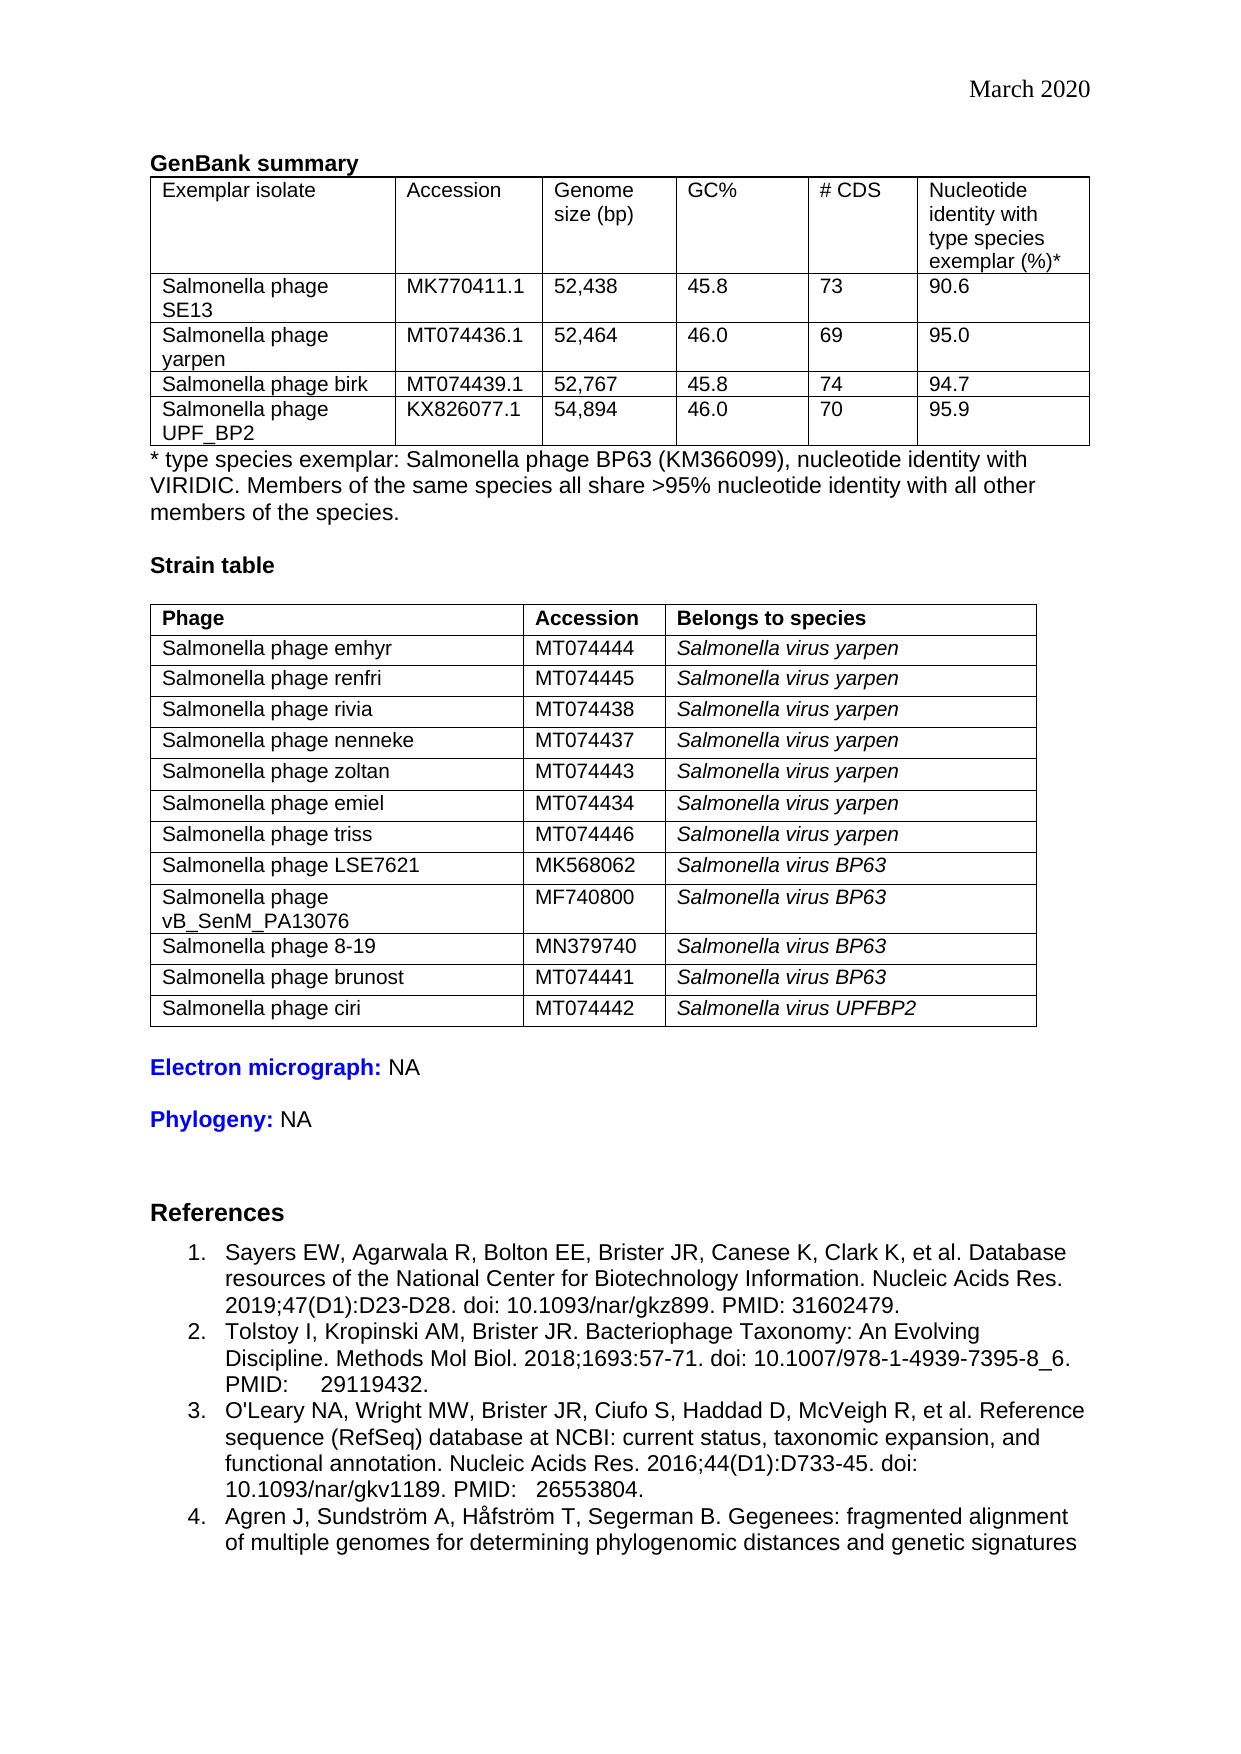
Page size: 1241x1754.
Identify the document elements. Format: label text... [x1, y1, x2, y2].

table_cell Salmonella virus yarpen [666, 666, 1036, 696]
table_cell 69 [809, 323, 917, 371]
text GenBank summary [150, 150, 1090, 176]
table_cell Salmonella phage LSE7621 [151, 853, 523, 883]
table_cell MT074445 [524, 666, 665, 696]
table_cell Salmonella phage 8-19 [151, 934, 523, 964]
table_cell Salmonella virus yarpen [666, 759, 1036, 790]
table_header Nucleotide identity with type species exemplar (%)* [918, 178, 1089, 273]
table_cell MT074438 [524, 697, 665, 727]
table_cell MT074434 [524, 791, 665, 821]
table_cell 70 [809, 397, 917, 445]
table_header # CDS [809, 178, 917, 273]
table_header Accession [524, 605, 665, 634]
table_cell Salmonella phage renfri [151, 666, 523, 696]
table_cell Salmonella phage triss [151, 822, 523, 852]
text Phylogeny: NA [150, 1106, 1090, 1133]
table_cell Salmonella phage emhyr [151, 636, 523, 665]
table_cell Salmonella phage brunost [151, 965, 523, 995]
table_cell Salmonella virus BP63 [666, 853, 1036, 883]
table_header Phage [151, 605, 523, 634]
list Tolstoy I, Kropinski AM, Brister JR. Bacteriophage Taxonomy: An Evolving Discipline. Methods Mol Biol. 2018;1693:57-71. doi: 10.1007/978-1-4939-7395-8_6. PMID: 29119432. [187, 1318, 1090, 1397]
table_cell 45.8 [677, 274, 808, 322]
table_cell Salmonella phage rivia [151, 697, 523, 727]
table_cell Salmonella virus BP63 [666, 934, 1036, 964]
table_header GC% [677, 178, 808, 273]
table_cell Salmonella virus yarpen [666, 728, 1036, 757]
table_cell MK568062 [524, 853, 665, 883]
table_cell MF740800 [524, 885, 665, 932]
table_cell 73 [809, 274, 917, 322]
table_header Belongs to species [666, 605, 1036, 634]
table_cell 45.8 [677, 372, 808, 396]
table_cell Salmonella phage emiel [151, 791, 523, 821]
table_cell Salmonella virus yarpen [666, 791, 1036, 821]
table_cell MT074439.1 [396, 372, 542, 396]
table_cell 95.9 [918, 397, 1089, 445]
table_cell Salmonella phage birk [151, 372, 395, 396]
table_cell MT074442 [524, 996, 665, 1026]
table_header Exemplar isolate [151, 178, 395, 273]
table_cell Salmonella virus yarpen [666, 822, 1036, 852]
text References [150, 1198, 1090, 1227]
table_cell Salmonella phage vB_SenM_PA13076 [151, 885, 523, 932]
table_cell Salmonella phage UPF_BP2 [151, 397, 395, 445]
table_cell 52,767 [543, 372, 676, 396]
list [187, 1503, 1090, 1555]
table_cell MN379740 [524, 934, 665, 964]
table_cell 90.6 [918, 274, 1089, 322]
table_cell Salmonella phage zoltan [151, 759, 523, 790]
list O'Leary NA, Wright MW, Brister JR, Ciufo S, Haddad D, McVeigh R, et al. Reference sequence (RefSeq) database at NCBI: current status, taxonomic expansion, and functional annotation. Nucleic Acids Res. 2016;44(D1):D733-45. doi: 10.1093/nar/gkv1189. PMID: 26553804. [187, 1397, 1090, 1503]
text * type species exemplar: Salmonella phage BP63 (KM366099), nucleotide identity with VIRIDIC. Members of the same species all share >95% nucleotide identity with all other members of the species. [150, 446, 1090, 525]
table_cell MT074444 [524, 636, 665, 665]
table_cell Salmonella virus BP63 [666, 965, 1036, 995]
table_cell 94.7 [918, 372, 1089, 396]
table_cell Salmonella phage yarpen [151, 323, 395, 371]
table_cell 54,894 [543, 397, 676, 445]
text Strain table [150, 552, 1090, 578]
table_cell MT074436.1 [396, 323, 542, 371]
table_header Genome size (bp) [543, 178, 676, 273]
table_cell 95.0 [918, 323, 1089, 371]
table_cell MT074441 [524, 965, 665, 995]
table_cell MT074437 [524, 728, 665, 757]
table_header Accession [396, 178, 542, 273]
table_cell 74 [809, 372, 917, 396]
table_cell MT074446 [524, 822, 665, 852]
table_cell Salmonella phage nenneke [151, 728, 523, 757]
table_cell Salmonella virus yarpen [666, 636, 1036, 665]
table_cell 46.0 [677, 323, 808, 371]
table_cell MT074443 [524, 759, 665, 790]
table_cell KX826077.1 [396, 397, 542, 445]
table_cell Salmonella phage ciri [151, 996, 523, 1026]
table_cell Salmonella virus yarpen [666, 697, 1036, 727]
table_cell Salmonella virus UPFBP2 [666, 996, 1036, 1026]
table_cell 52,464 [543, 323, 676, 371]
table_cell 46.0 [677, 397, 808, 445]
list Sayers EW, Agarwala R, Bolton EE, Brister JR, Canese K, Clark K, et al. Database resources of the National Center for Biotechnology Information. Nucleic Acids Res. 2019;47(D1):D23-D28. doi: 10.1093/nar/gkz899. PMID: 31602479. [187, 1239, 1090, 1318]
table_cell Salmonella virus BP63 [666, 885, 1036, 932]
table_cell 52,438 [543, 274, 676, 322]
table_cell MK770411.1 [396, 274, 542, 322]
table_cell Salmonella phage SE13 [151, 274, 395, 322]
text Electron micrograph: NA [150, 1053, 1090, 1080]
